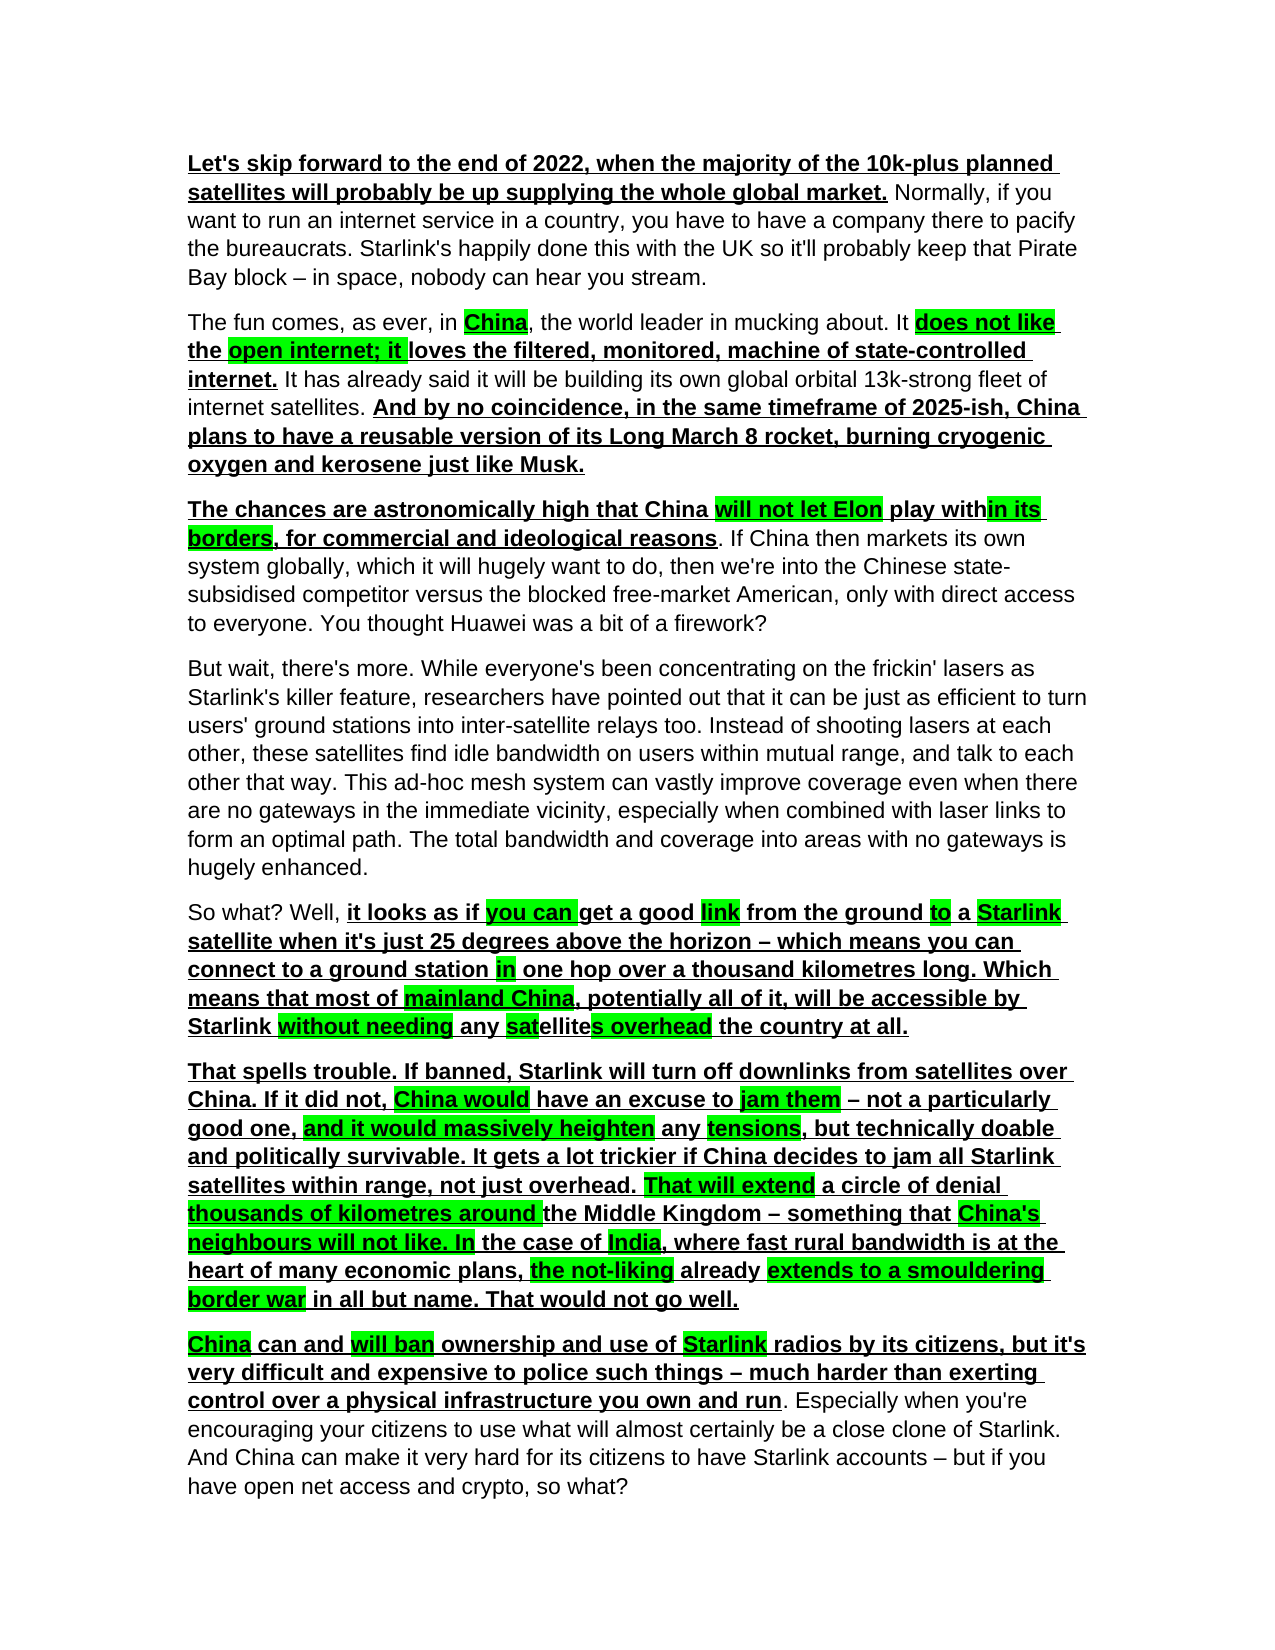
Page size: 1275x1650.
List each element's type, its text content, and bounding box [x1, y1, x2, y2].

text That spells trouble. If banned, Starlink will turn off downlinks from satellites over China. If it did not, China would have an excuse to jam them – not a particularly good one, and it would massively heighten any tensions, but technically doable and politically survivable. It gets a lot trickier if China decides to jam all Starlink satellites within range, not just overhead. That will extend a circle of denial thousands of kilometres around the Middle Kingdom – something that China's neighbours will not like. In the case of India, where fast rural bandwidth is at the heart of many economic plans, the not-liking already extends to a smouldering border war in all but name. That would not go well. [187, 1058, 1087, 1312]
text The fun comes, as ever, in China, the world leader in mucking about. It does not like the open internet; it loves the filtered, monitored, machine of state-controlled internet. It has already said it will be building its own global orbital 13k-strong fleet of internet satellites. And by no coincidence, in the same timeframe of 2025-ish, China plans to have a reusable version of its Long March 8 rocket, burning cryogenic oxygen and kerosene just like Musk. [187, 309, 1087, 477]
text Let's skip forward to the end of 2022, when the majority of the 10k-plus planned satellites will probably be up supplying the whole global market. Normally, if you want to run an internet service in a country, you have to have a company there to pacify the bureaucrats. Starlink's happily done this with the UK so it'll probably keep that Pirate Bay block – in space, nobody can hear you stream. [187, 150, 1087, 290]
text The chances are astronomically high that China will not let Elon play within its borders, for commercial and ideological reasons. If China then markets its own system globally, which it will hugely want to do, then we're into the Chinese state-subsidised competitor versus the blocked free-market American, only with direct access to everyone. You thought Huawei was a bit of a firework? [187, 496, 1087, 636]
text China can and will ban ownership and use of Starlink radios by its citizens, but it's very difficult and expensive to police such things – much harder than exerting control over a physical infrastructure you own and run. Especially when you're encouraging your citizens to use what will almost certainly be a close clone of Starlink. And China can make it very hard for its citizens to have Starlink accounts – but if you have open net access and crypto, so what? [187, 1331, 1087, 1499]
text So what? Well, it looks as if you can get a good link from the ground to a Starlink satellite when it's just 25 degrees above the horizon – which means you can connect to a ground station in one hop over a thousand kilometres long. Which means that most of mainland China, potentially all of it, will be accessible by Starlink without needing any satellites overhead the country at all. [187, 899, 1087, 1039]
text But wait, there's more. While everyone's been concentrating on the frickin' lasers as Starlink's killer feature, researchers have pointed out that it can be just as efficient to turn users' ground stations into inter-satellite relays too. Instead of shooting lasers at each other, these satellites find idle bandwidth on users within mutual range, and talk to each other that way. This ad-hoc mesh system can vastly improve coverage even when there are no gateways in the immediate vicinity, especially when combined with laser links to form an optimal path. The total bandwidth and coverage into areas with no gateways is hugely enhanced. [187, 655, 1087, 880]
